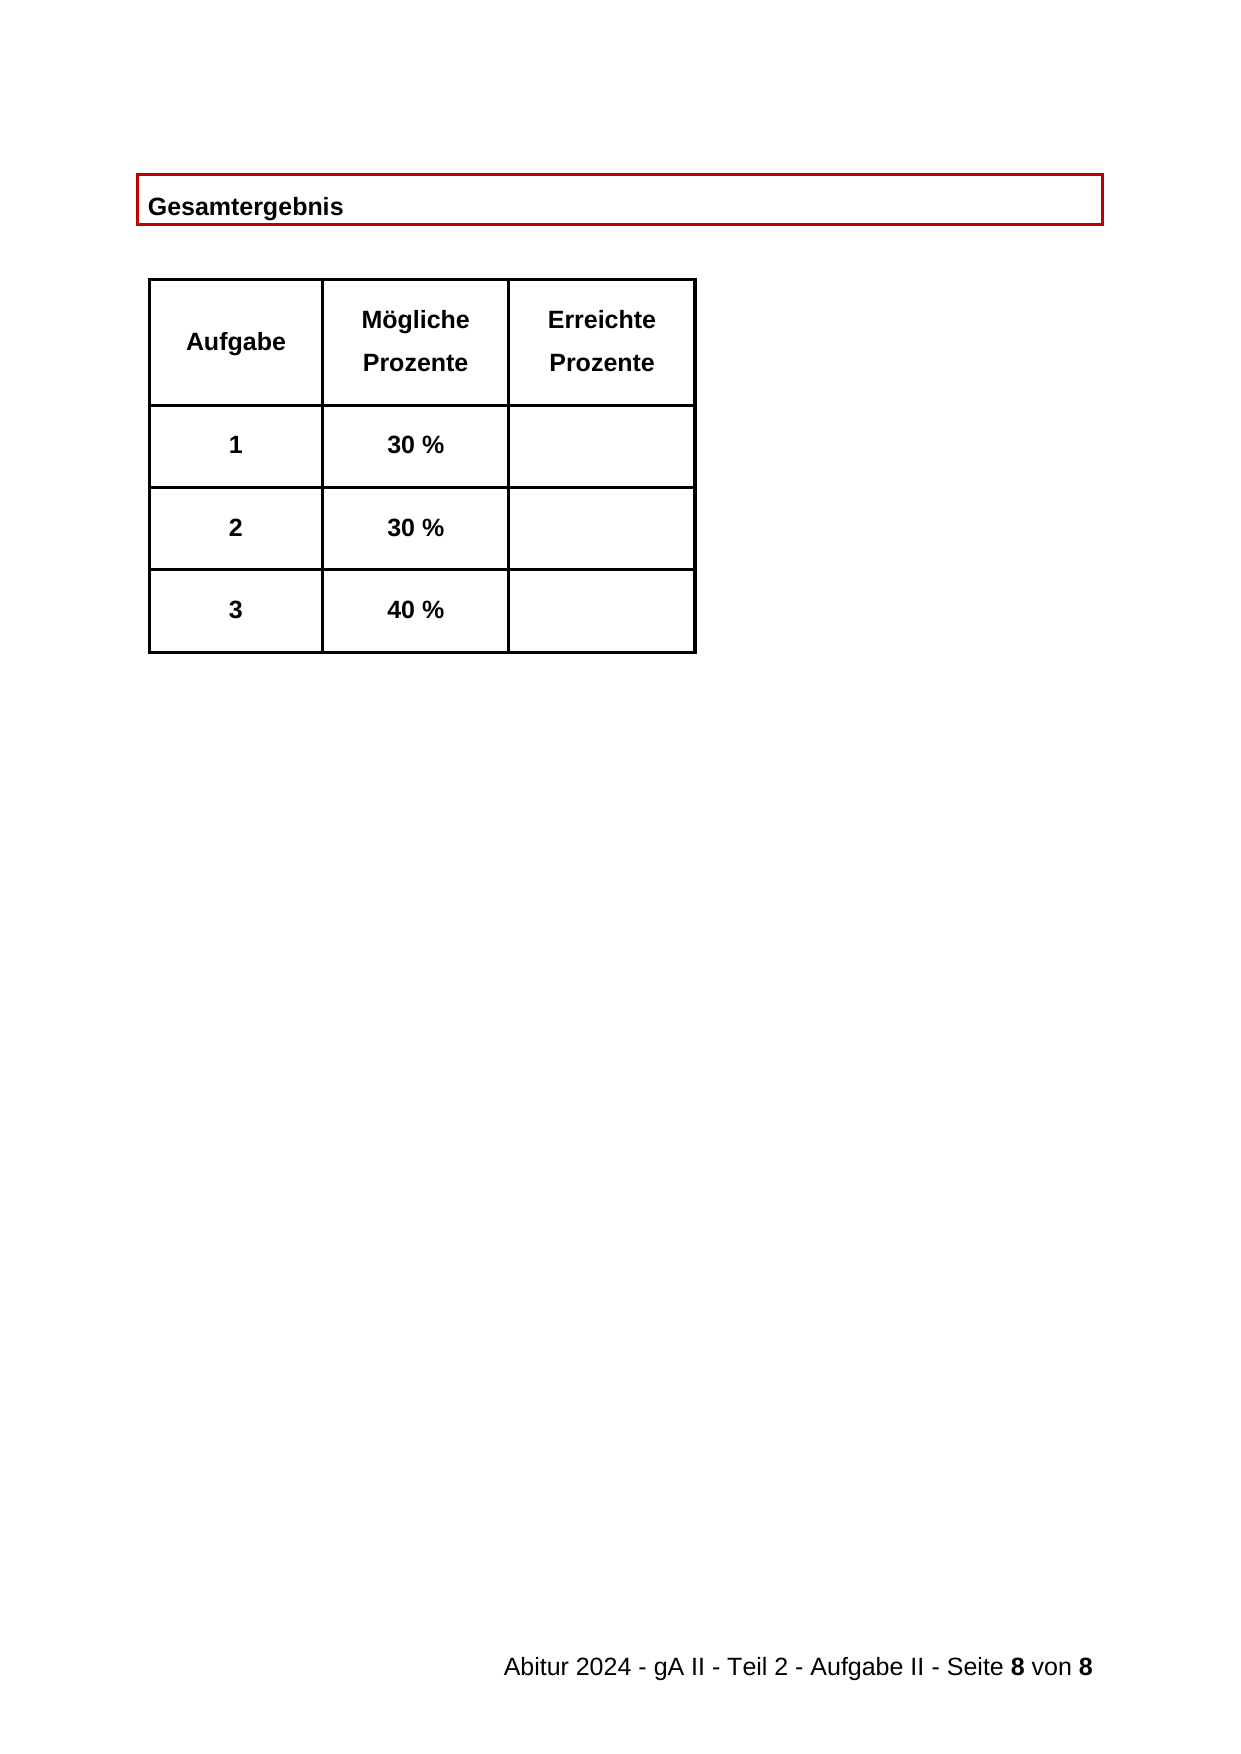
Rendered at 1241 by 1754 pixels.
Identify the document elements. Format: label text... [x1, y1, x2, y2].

table_header Mögliche Prozente [324, 281, 507, 404]
table_cell 1 [151, 407, 321, 486]
table_cell 3 [151, 571, 321, 651]
table_header Erreichte Prozente [510, 281, 693, 404]
table_cell 30 % [324, 489, 507, 568]
table_header Aufgabe [151, 281, 321, 404]
table_cell [510, 407, 693, 486]
table_cell 40 % [324, 571, 507, 651]
table_cell 2 [151, 489, 321, 568]
table_cell [510, 571, 693, 651]
subtitle Gesamtergebnis [139, 176, 1101, 223]
table_cell [510, 489, 693, 568]
table_cell 30 % [324, 407, 507, 486]
